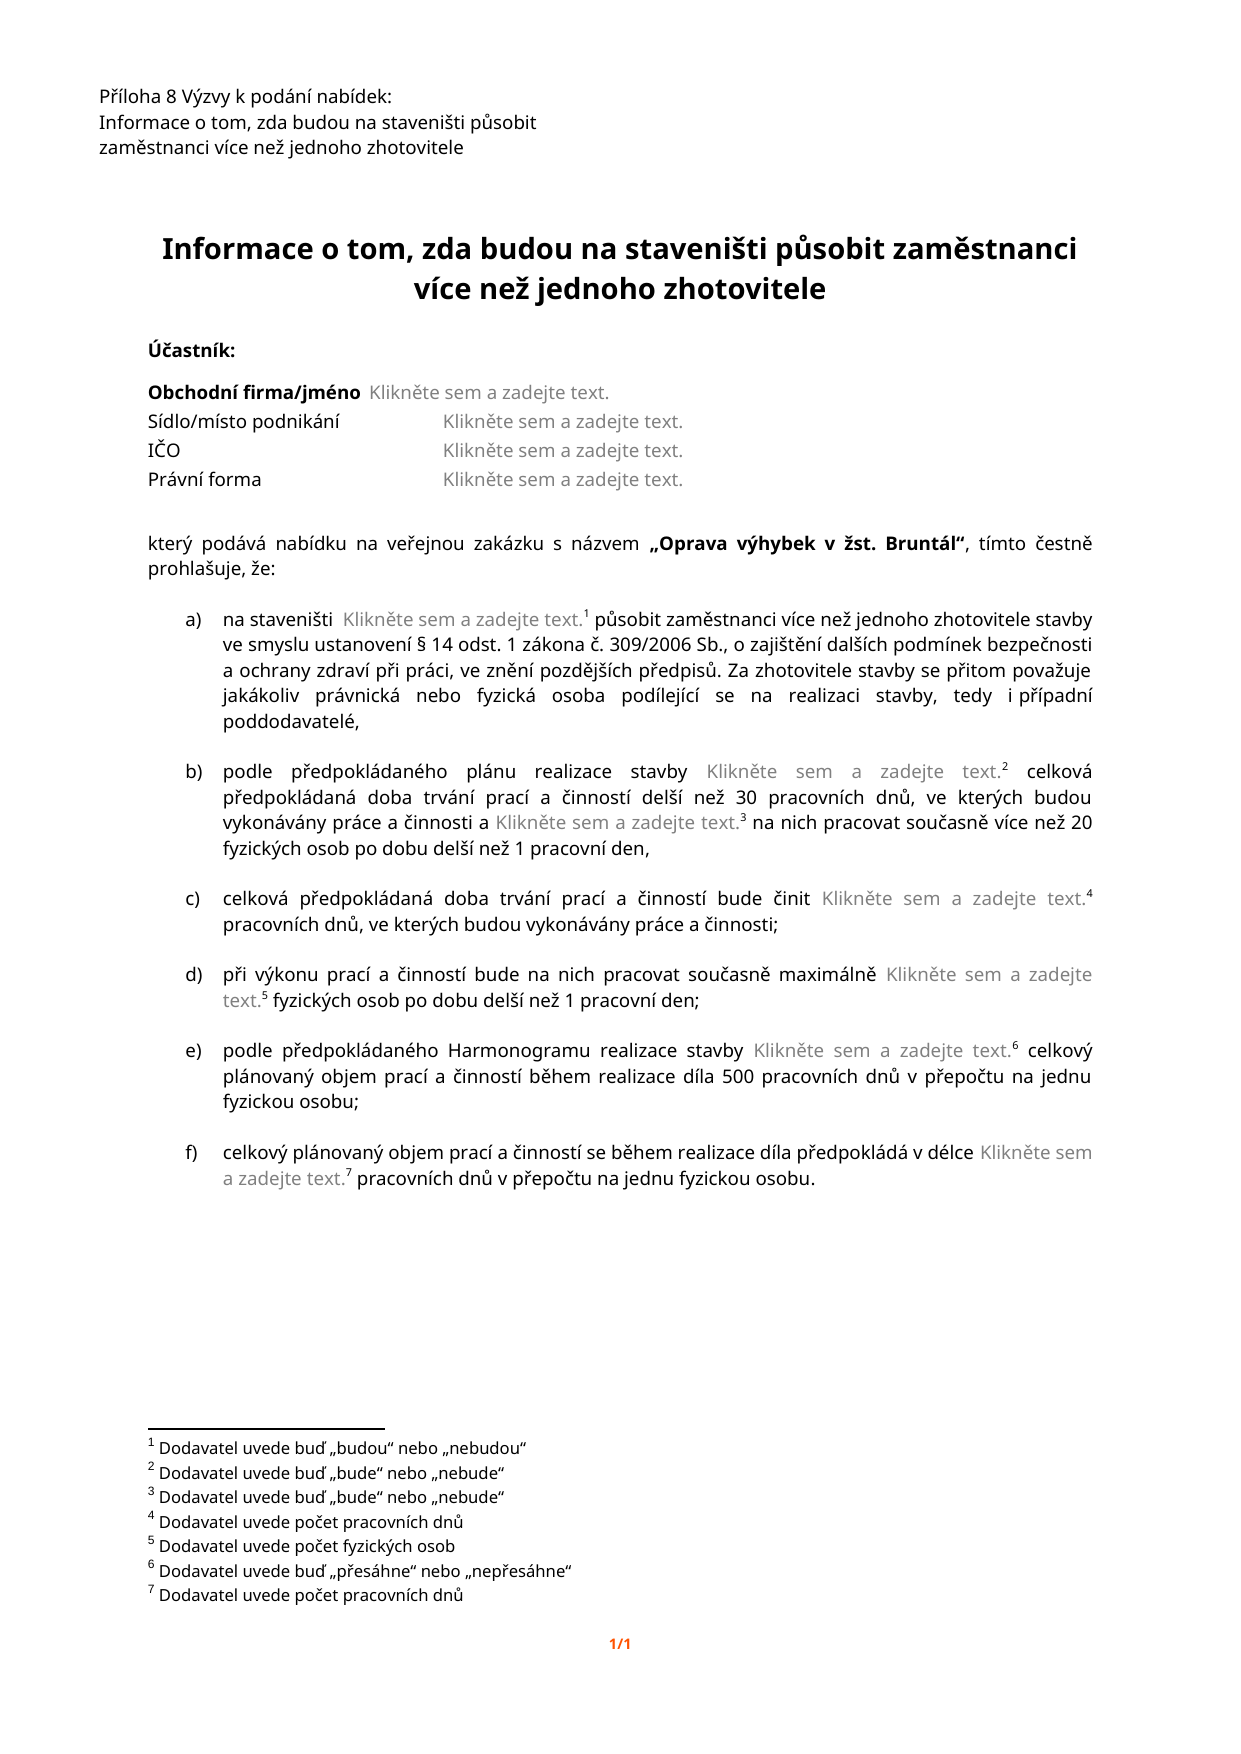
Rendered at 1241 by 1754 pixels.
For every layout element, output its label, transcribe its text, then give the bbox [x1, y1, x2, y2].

list celková předpokládaná doba trvání prací a činností bude činit pracovních dnů, ve kterých budou vykonávány práce a činnosti; [185, 886, 1093, 937]
list celkový plánovaný objem prací a činností se během realizace díla předpokládá v délce pracovních dnů v přepočtu na jednu fyzickou osobu. [185, 1139, 1093, 1190]
list podle předpokládaného Harmonogramu realizace stavby celkový plánovaný objem prací a činností během realizace díla 500 pracovních dnů v přepočtu na jednu fyzickou osobu; [185, 1038, 1093, 1114]
text Účastník: [148, 333, 1093, 364]
list podle předpokládaného plánu realizace stavby celková předpokládaná doba trvání prací a činností delší než 30 pracovních dnů, ve kterých budou vykonávány práce a činnosti a na nich pracovat současně více než 20 fyzických osob po dobu delší než 1 pracovní den, [185, 759, 1093, 861]
text Obchodní firma/jméno [148, 376, 1093, 405]
text který podává nabídku na veřejnou zakázku s názvem „Oprava výhybek v žst. Bruntál“, tímto čestně prohlašuje, že: [148, 530, 1093, 581]
text IČO [148, 434, 1093, 463]
text Sídlo/místo podnikání [148, 405, 1093, 434]
list na staveništi působit zaměstnanci více než jednoho zhotovitele stavby ve smyslu ustanovení § 14 odst. 1 zákona č. 309/2006 Sb., o zajištění dalších podmínek bezpečnosti a ochrany zdraví při práci, ve znění pozdějších předpisů. Za zhotovitele stavby se přitom považuje jakákoliv právnická nebo fyzická osoba podílející se na realizaci stavby, tedy i případní poddodavatelé, [185, 606, 1093, 734]
title Informace o tom, zda budou na staveništi působit zaměstnanci více než jednoho zhotovitele [148, 228, 1093, 308]
text Právní forma [148, 463, 1093, 492]
list při výkonu prací a činností bude na nich pracovat současně maximálně fyzických osob po dobu delší než 1 pracovní den; [185, 962, 1093, 1013]
